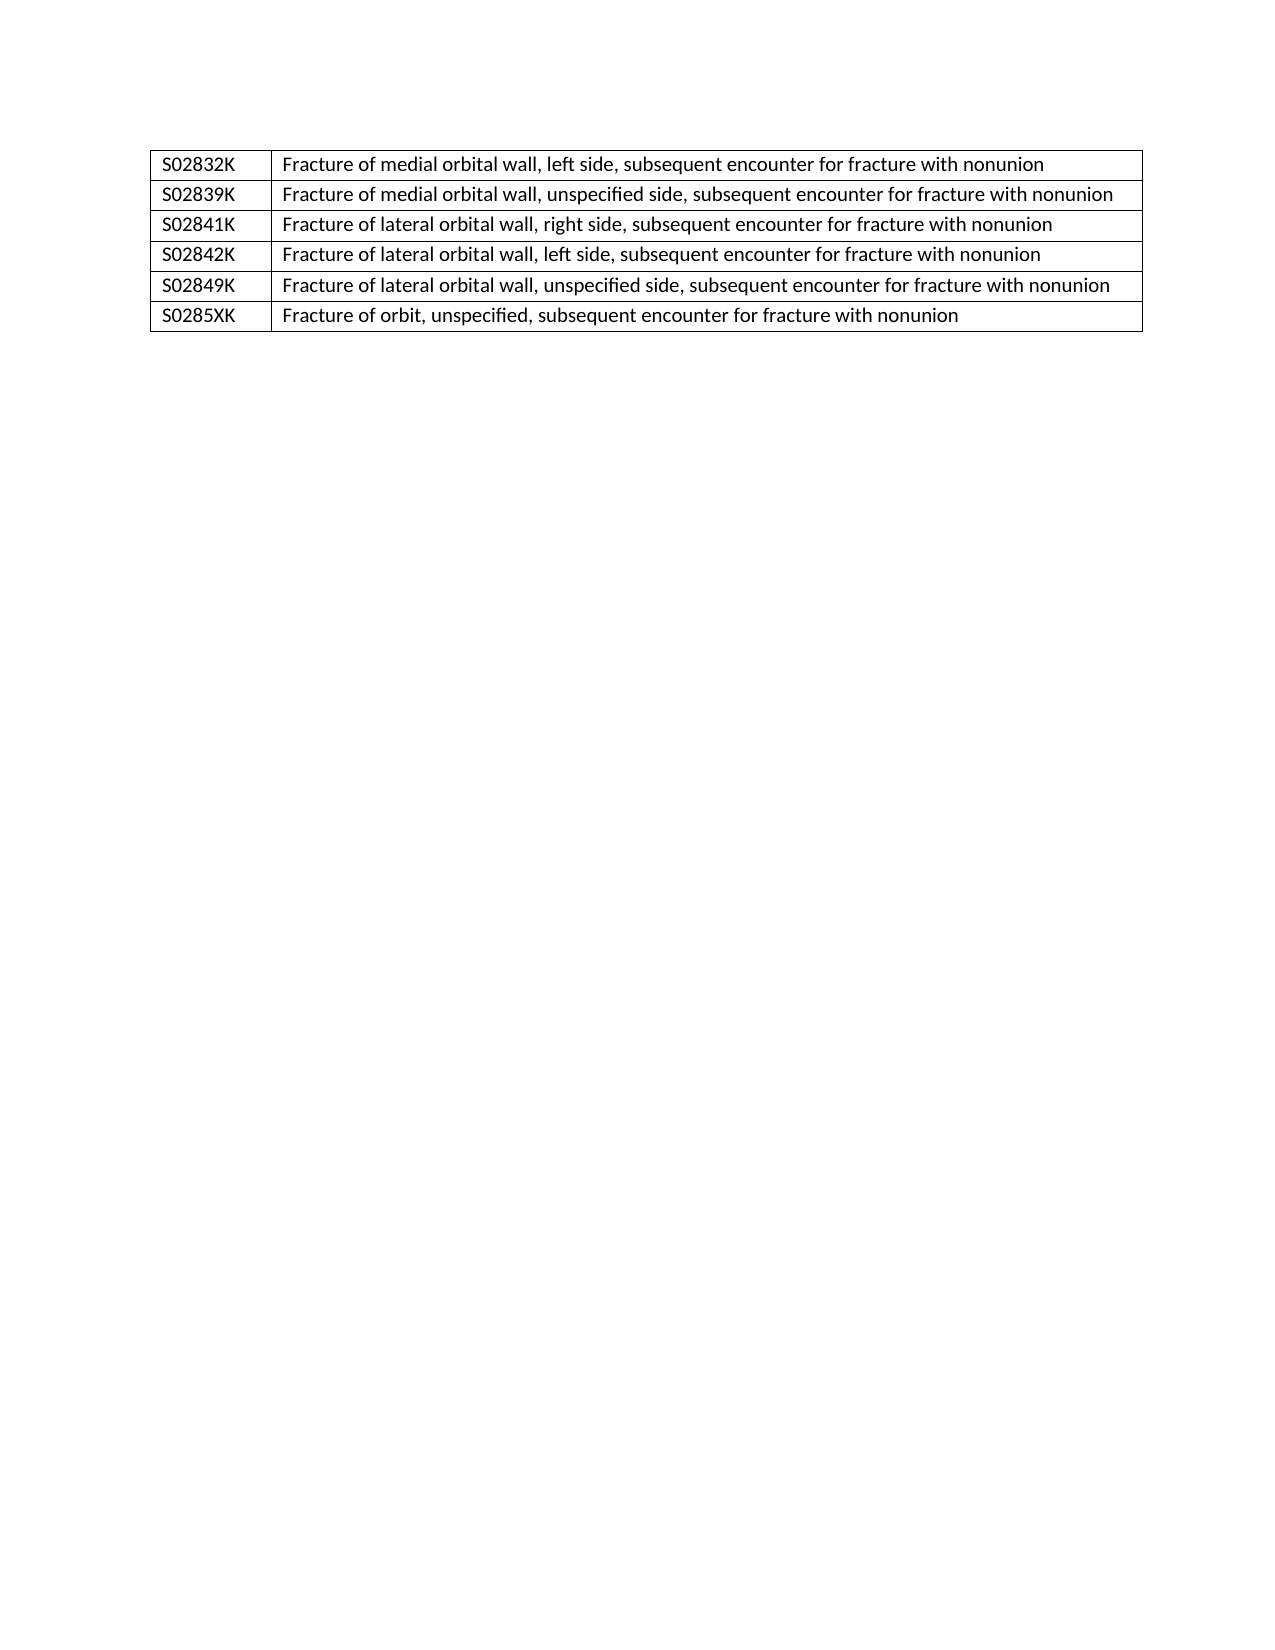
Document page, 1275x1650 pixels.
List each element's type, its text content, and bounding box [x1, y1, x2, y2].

table_cell Fracture of lateral orbital wall, unspecified side, subsequent encounter for fracture with nonunion [272, 272, 1142, 301]
table_cell Fracture of medial orbital wall, unspecified side, subsequent encounter for fracture with nonunion [272, 181, 1142, 210]
table_cell Fracture of medial orbital wall, left side, subsequent encounter for fracture with nonunion [272, 151, 1142, 180]
table_cell Fracture of lateral orbital wall, right side, subsequent encounter for fracture with nonunion [272, 211, 1142, 241]
table_cell Fracture of lateral orbital wall, left side, subsequent encounter for fracture with nonunion [272, 242, 1142, 271]
table_cell S02841K [151, 211, 271, 241]
table_cell S02842K [151, 242, 271, 271]
table_cell S02832K [151, 151, 271, 180]
table_cell S02849K [151, 272, 271, 301]
table_cell Fracture of orbit, unspecified, subsequent encounter for fracture with nonunion [272, 302, 1142, 331]
table_cell S0285XK [151, 302, 271, 331]
table_cell S02839K [151, 181, 271, 210]
